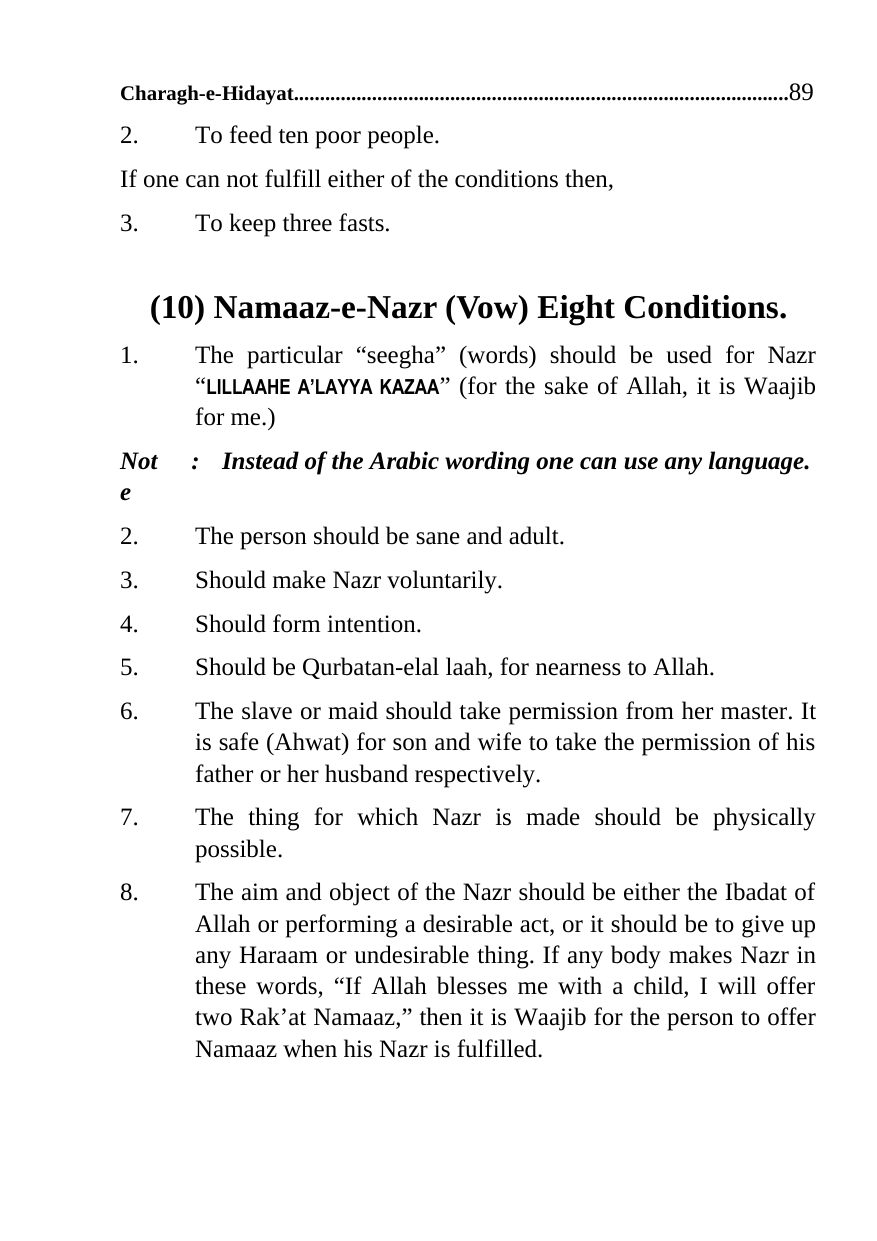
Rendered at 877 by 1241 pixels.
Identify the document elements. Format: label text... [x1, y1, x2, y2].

text 7. The thing for which Nazr is made should be physically possible. [120, 801, 817, 863]
text 3. To keep three fasts. [120, 206, 817, 237]
text 5. Should be Qurbatan-elal laah, for nearness to Allah. [120, 651, 817, 682]
text 6. The slave or maid should take permission from her master. It is safe (Ahwat) for son and wife to take the permission of his father or her husband respectively. [120, 694, 817, 788]
text 2. To feed ten poor people. [120, 119, 817, 150]
text 2. The person should be sane and adult. [120, 519, 817, 551]
text 3. Should make Nazr voluntarily. [120, 563, 817, 594]
text If one can not fulfill either of the conditions then, [120, 162, 817, 194]
text 4. Should form intention. [120, 607, 817, 638]
text 8. The aim and object of the Nazr should be either the Ibadat of Allah or performing a desirable act, or it should be to give up any Haraam or undesirable thing. If any body makes Nazr in these words, “If Allah blesses me with a child, I will offer two Rak’at Namaaz,” then it is Waajib for the person to offer Namaaz when his Nazr is fulfilled. [120, 876, 817, 1063]
table_header Instead of the Arabic wording one can use any language. [211, 445, 822, 519]
table_header Note [109, 445, 180, 519]
table_header : [180, 445, 211, 519]
text 1. The particular “seegha” (words) should be used for Nazr “LILLAAHE A’LAYYA KAZAA” (for the sake of Allah, it is Waajib for me.) [120, 338, 817, 432]
subtitle (10) Namaaz-e-Nazr (Vow) Eight Conditions. [120, 287, 817, 326]
